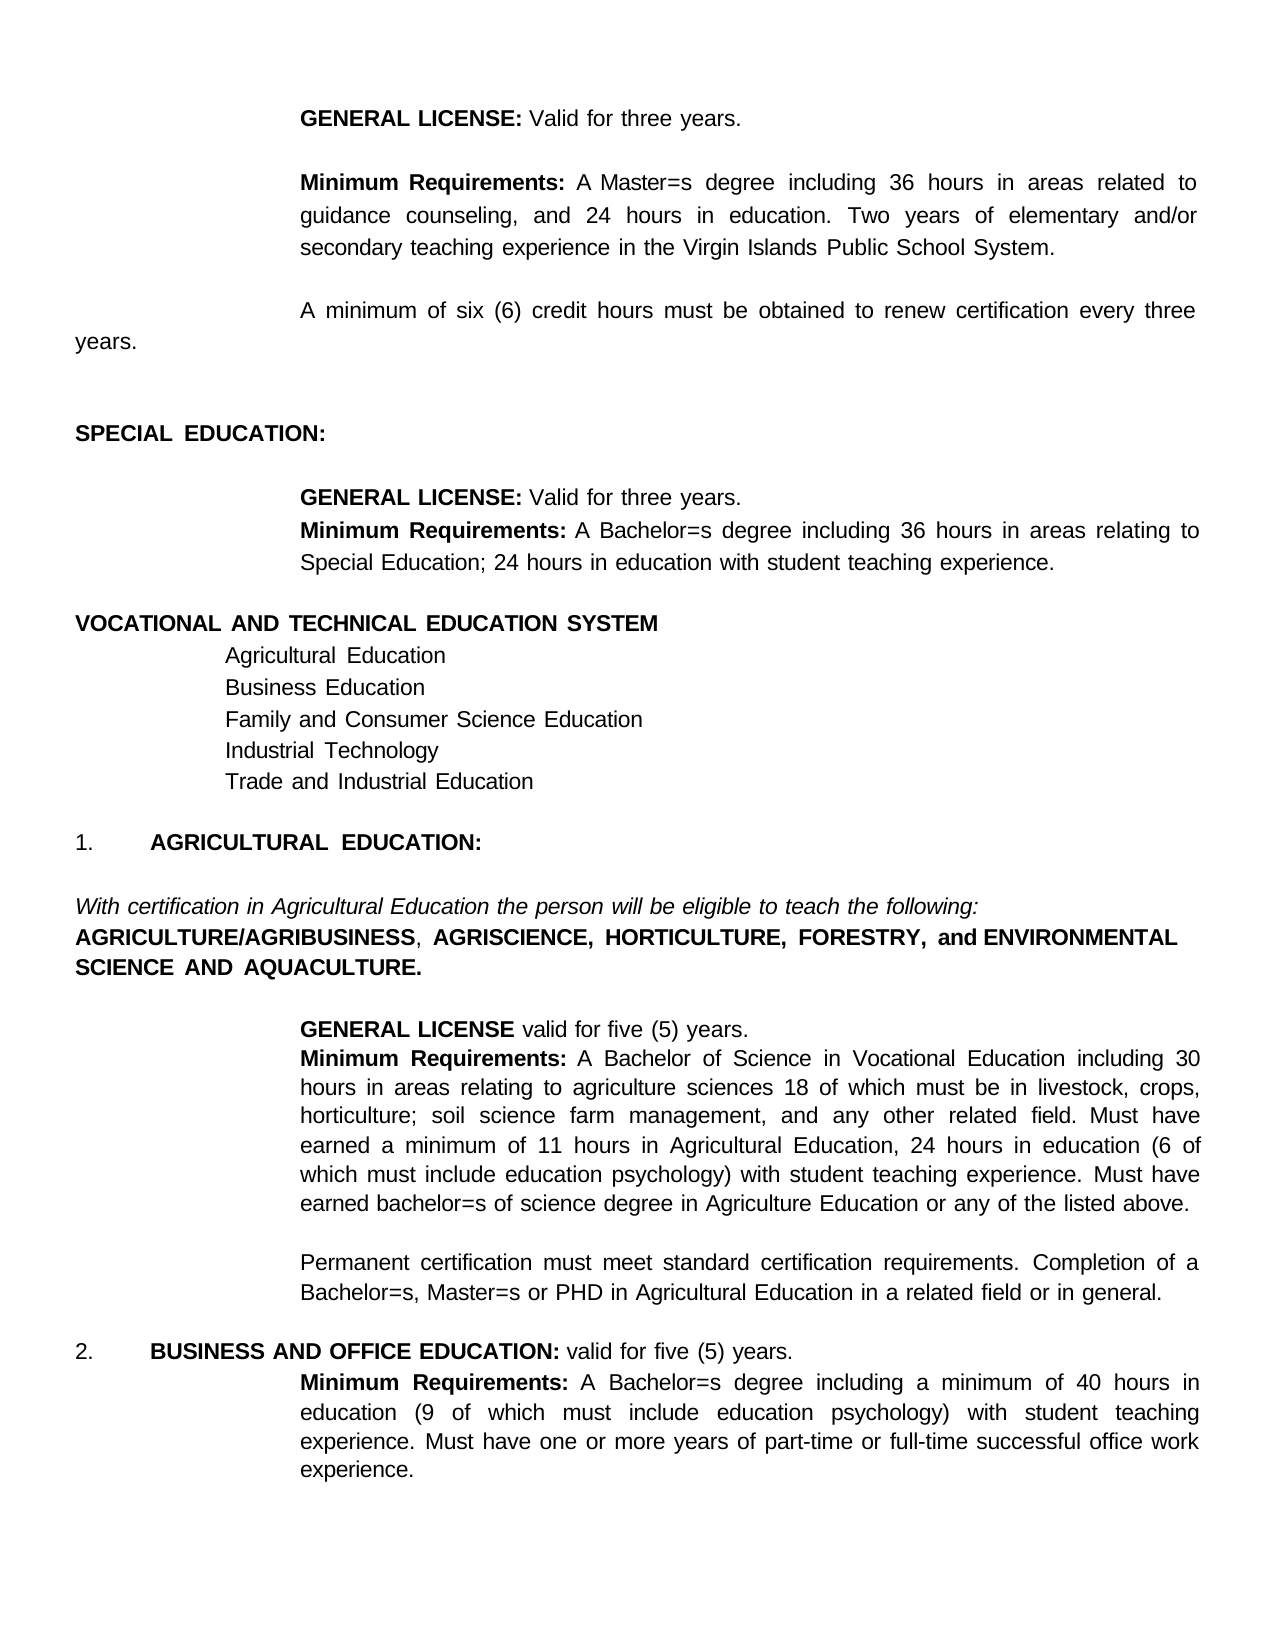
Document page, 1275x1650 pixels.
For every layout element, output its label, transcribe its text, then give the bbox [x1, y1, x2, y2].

text SPECIAL EDUCATION: [75, 420, 1212, 446]
text Agricultural Education Business Education [225, 642, 535, 700]
text GENERAL LICENSE valid for five (5) years. [300, 1016, 1212, 1043]
text Permanent certification must meet standard certification requirements. Completion of a Bachelor=s, Master=s or PHD in Agricultural Education in a related field or in general. [300, 1249, 1199, 1307]
text Minimum Requirements: A Bachelor of Science in Vocational Education including 30 hours in areas relating to agriculture sciences 18 of which must be in livestock, crops, horticulture; soil science farm management, and any other related field. Must have earned a minimum of 11 hours in Agricultural Education, 24 hours in education (6 of which must include education psychology) with student teaching experience. Must have earned bachelor=s of science degree in Agriculture Education or any of the listed above. [300, 1044, 1201, 1218]
text Trade and Industrial Education [225, 768, 1212, 795]
text Family and Consumer Science Education Industrial Technology [225, 706, 728, 763]
text With certification in Agricultural Education the person will be eligible to teach the following: AGRICULTURE/AGRIBUSINESS, AGRISCIENCE, HORTICULTURE, FORESTRY, and ENVIRONMENTAL SCIENCE AND AQUACULTURE. [75, 893, 1192, 980]
text GENERAL LICENSE: Valid for three years. [300, 105, 1212, 131]
text GENERAL LICENSE: Valid for three years. [300, 484, 1212, 510]
text Minimum Requirements: A Master=s degree including 36 hours in areas related to guidance counseling, and 24 hours in education. Two years of elementary and/or secondary teaching experience in the Virgin Islands Public School System. [300, 169, 1197, 260]
text A minimum of six (6) credit hours must be obtained to renew certification every three [300, 297, 1212, 323]
text Minimum Requirements: A Bachelor=s degree including a minimum of 40 hours in education (9 of which must include education psychology) with student teaching experience. Must have one or more years of part-time or full-time successful office work experience. [300, 1369, 1200, 1483]
text years. [75, 328, 139, 354]
text VOCATIONAL AND TECHNICAL EDUCATION SYSTEM [75, 609, 1212, 636]
list AGRICULTURAL EDUCATION: [75, 829, 1212, 856]
text Minimum Requirements: A Bachelor=s degree including 36 hours in areas relating to Special Education; 24 hours in education with student teaching experience. [300, 517, 1200, 575]
list BUSINESS AND OFFICE EDUCATION: valid for five (5) years. [75, 1338, 1212, 1364]
